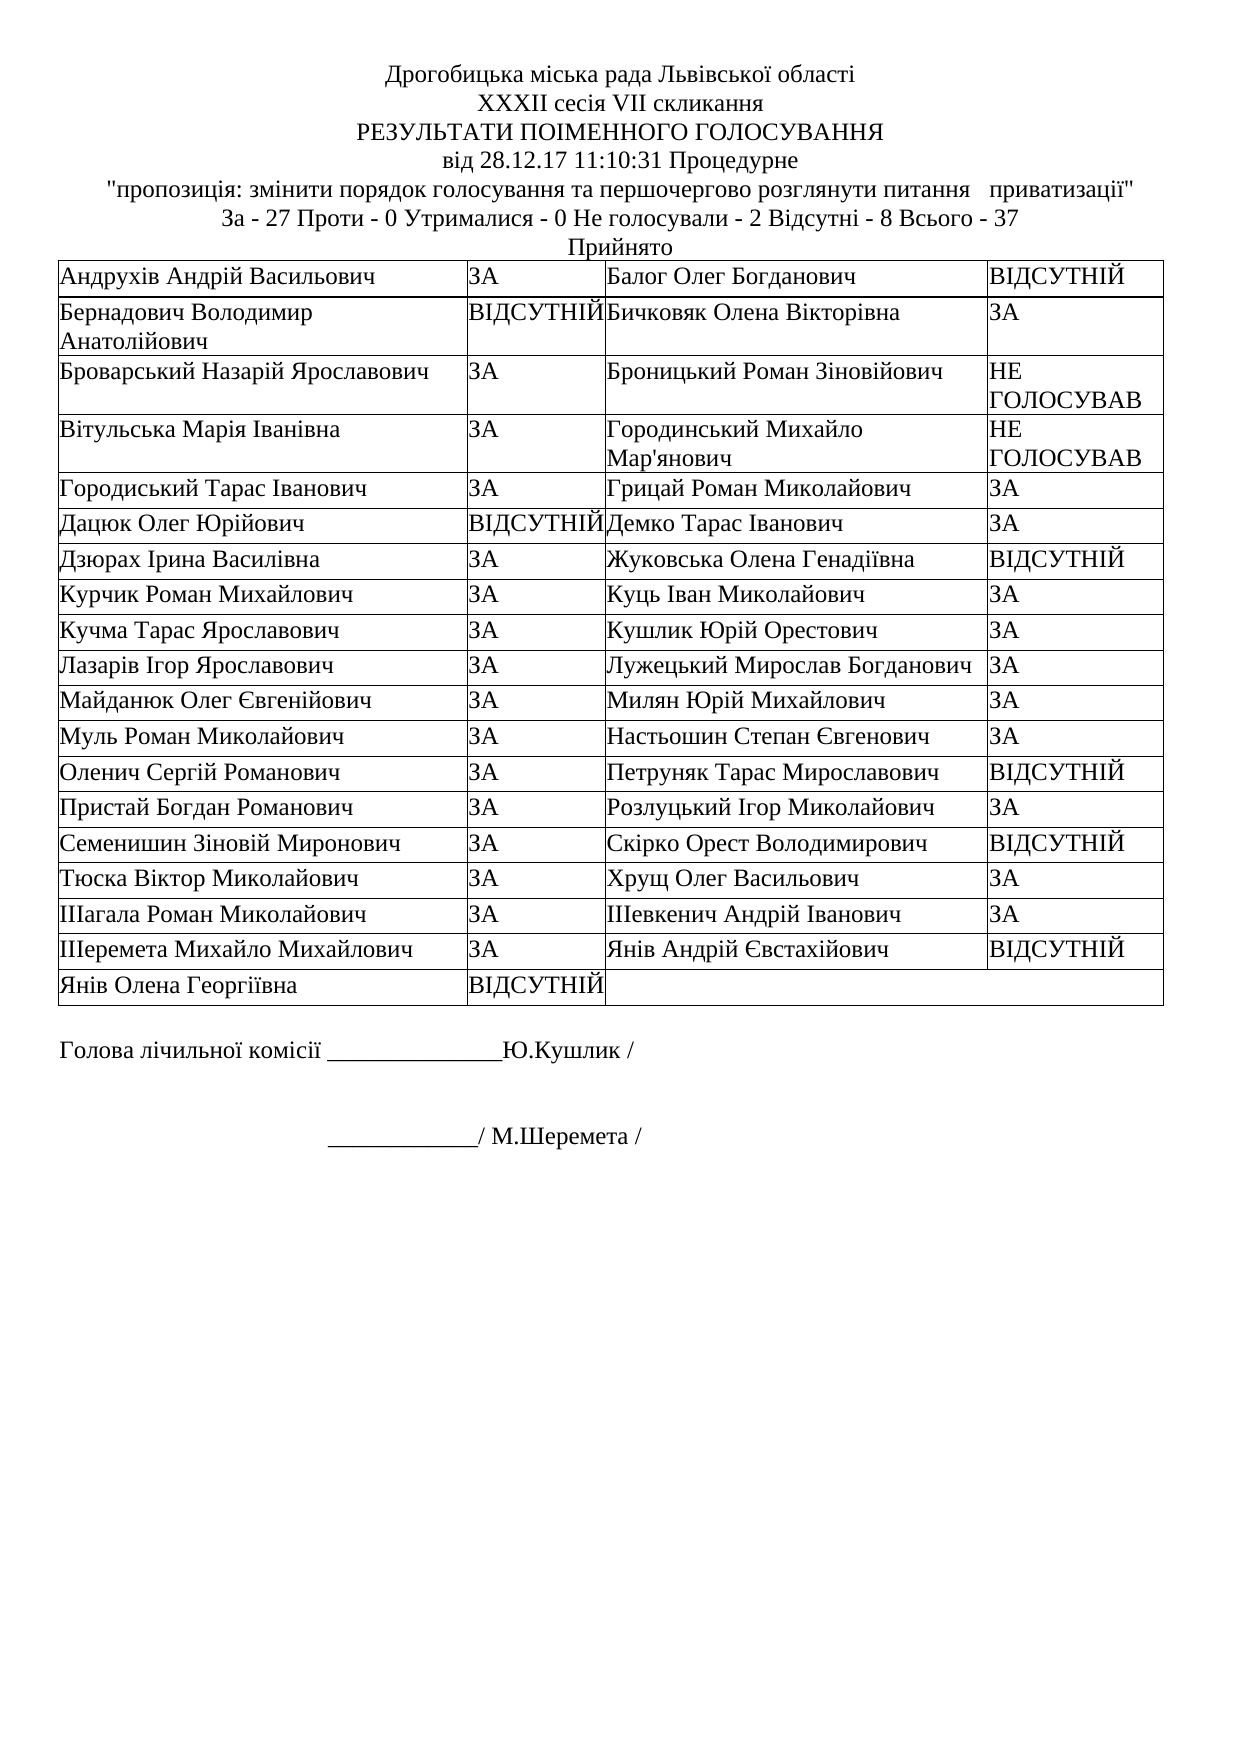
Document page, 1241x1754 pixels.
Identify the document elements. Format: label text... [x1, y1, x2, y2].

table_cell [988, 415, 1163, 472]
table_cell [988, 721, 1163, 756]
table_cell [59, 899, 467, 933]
text За - 27 Проти - 0 Утрималися - 0 Не голосували - 2 Відсутні - 8 Всього - 37 [59, 203, 1181, 232]
text "пропозиція: змінити порядок голосування та першочергово розглянути питання приватизації" [59, 174, 1181, 203]
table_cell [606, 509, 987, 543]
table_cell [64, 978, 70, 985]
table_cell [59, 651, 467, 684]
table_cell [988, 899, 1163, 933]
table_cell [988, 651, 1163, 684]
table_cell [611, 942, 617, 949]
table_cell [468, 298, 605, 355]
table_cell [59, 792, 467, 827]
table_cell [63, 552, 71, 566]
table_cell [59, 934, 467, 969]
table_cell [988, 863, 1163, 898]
text XXXII сесія VII скликання [59, 88, 1181, 117]
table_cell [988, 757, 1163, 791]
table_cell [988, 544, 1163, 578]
text РЕЗУЛЬТАТИ ПОІМЕННОГО ГОЛОСУВАННЯ [59, 117, 1181, 145]
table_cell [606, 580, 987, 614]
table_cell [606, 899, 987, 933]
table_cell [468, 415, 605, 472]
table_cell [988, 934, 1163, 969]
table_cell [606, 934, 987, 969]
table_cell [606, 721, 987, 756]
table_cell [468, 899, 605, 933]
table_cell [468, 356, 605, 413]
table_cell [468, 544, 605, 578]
text ____________/ М.Шеремета / [59, 1121, 1181, 1150]
text Дрогобицька міська рада Львівської області [59, 59, 1181, 88]
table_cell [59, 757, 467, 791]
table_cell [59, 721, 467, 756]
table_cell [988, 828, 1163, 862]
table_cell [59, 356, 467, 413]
text Голова лічильної комісії ______________Ю.Кушлик / [59, 1035, 1181, 1064]
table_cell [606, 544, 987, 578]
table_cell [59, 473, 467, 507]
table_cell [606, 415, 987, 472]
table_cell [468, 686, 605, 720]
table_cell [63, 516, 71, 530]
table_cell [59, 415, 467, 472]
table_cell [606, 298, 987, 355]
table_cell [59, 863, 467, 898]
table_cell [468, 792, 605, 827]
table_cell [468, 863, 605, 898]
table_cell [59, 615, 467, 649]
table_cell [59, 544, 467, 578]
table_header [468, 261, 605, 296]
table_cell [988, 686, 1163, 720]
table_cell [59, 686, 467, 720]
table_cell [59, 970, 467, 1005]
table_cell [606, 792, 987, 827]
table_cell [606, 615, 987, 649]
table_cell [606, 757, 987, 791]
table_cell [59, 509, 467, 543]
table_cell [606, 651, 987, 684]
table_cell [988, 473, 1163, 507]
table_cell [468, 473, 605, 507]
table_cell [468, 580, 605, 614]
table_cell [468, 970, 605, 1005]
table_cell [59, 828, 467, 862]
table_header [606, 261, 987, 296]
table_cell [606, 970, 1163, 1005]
text від 28.12.17 11:10:31 Процедурне [59, 145, 1181, 174]
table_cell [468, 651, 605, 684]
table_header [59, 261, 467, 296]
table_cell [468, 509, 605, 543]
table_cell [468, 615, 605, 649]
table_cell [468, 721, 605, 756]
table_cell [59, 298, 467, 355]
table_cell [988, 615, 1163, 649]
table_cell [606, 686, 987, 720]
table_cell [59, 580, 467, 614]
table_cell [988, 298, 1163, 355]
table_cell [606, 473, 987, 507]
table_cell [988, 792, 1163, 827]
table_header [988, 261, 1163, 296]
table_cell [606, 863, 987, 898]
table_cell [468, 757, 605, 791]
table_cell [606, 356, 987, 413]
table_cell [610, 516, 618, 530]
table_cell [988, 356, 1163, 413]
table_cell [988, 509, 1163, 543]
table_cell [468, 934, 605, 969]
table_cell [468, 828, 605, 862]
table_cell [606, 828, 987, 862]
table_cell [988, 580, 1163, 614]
text Прийнято [59, 232, 1181, 260]
